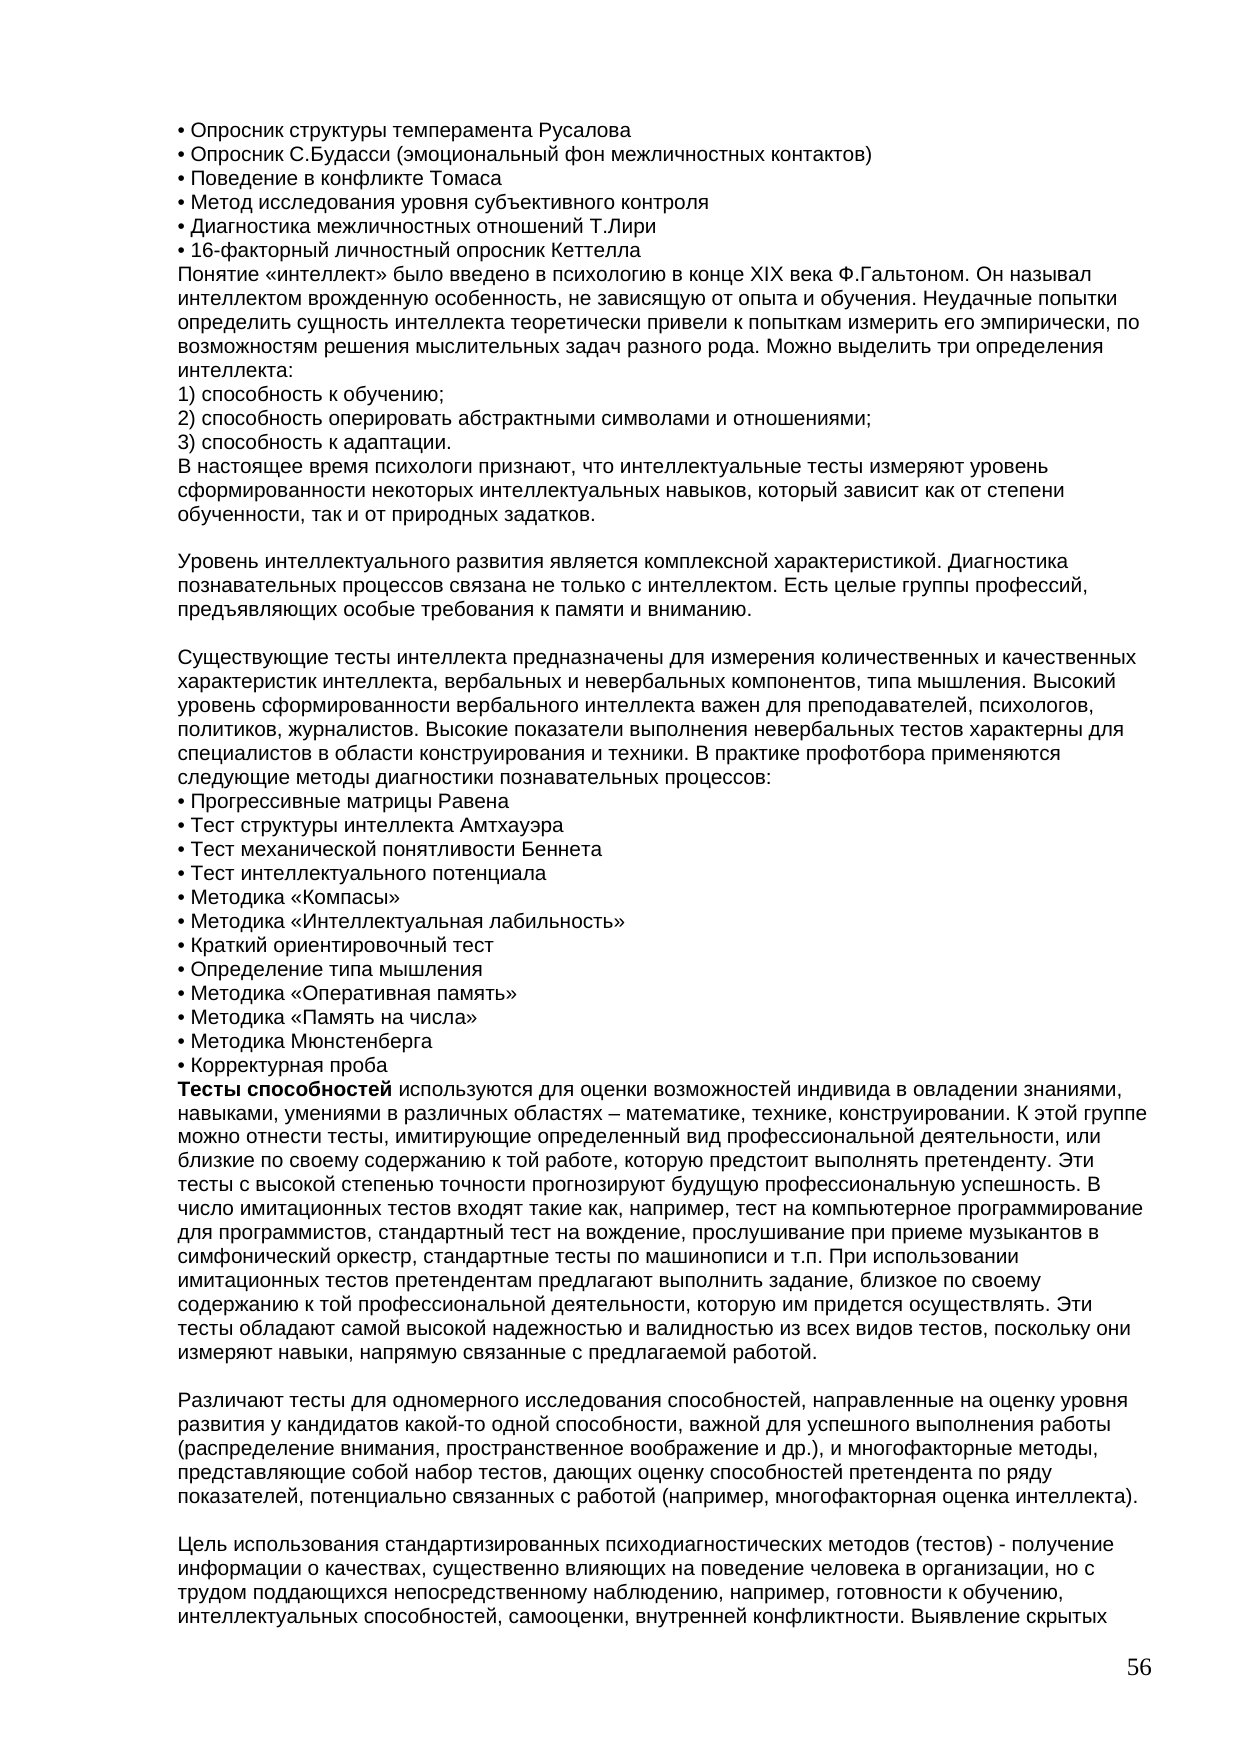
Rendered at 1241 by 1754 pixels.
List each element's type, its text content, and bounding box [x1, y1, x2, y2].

text 1) способность к обучению; 2) способность оперировать абстрактными символами и отношениями; 3) способность к адаптации. [177, 382, 1152, 453]
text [177, 118, 1152, 262]
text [177, 1076, 1152, 1627]
text Понятие «интеллект» было введено в психологию в конце XIX века Ф.Гальтоном. Он называл интеллектом врожденную особенность, не зависящую от опыта и обучения. Неудачные попытки определить сущность интеллекта теоретически привели к попыткам измерить его эмпирически, по возможностям решения мыслительных задач разного рода. Можно выделить три определения интеллекта: [177, 262, 1152, 382]
text • Прогрессивные матрицы Равена • Тест структуры интеллекта Амтхауэра • Тест механической понятливости Беннета • Тест интеллектуального потенциала • Методика «Компасы» • Методика «Интеллектуальная лабильность» • Краткий ориентировочный тест • Определение типа мышления • Методика «Оперативная память» • Методика «Память на числа» • Методика Мюнстенберга • Корректурная проба [177, 789, 1152, 1076]
text В настоящее время психологи признают, что интеллектуальные тесты измеряют уровень сформированности некоторых интеллектуальных навыков, который зависит как от степени обученности, так и от природных задатков. Уровень интеллектуального развития является комплексной характеристикой. Диагностика познавательных процессов связана не только с интеллектом. Есть целые группы профессий, предъявляющих особые требования к памяти и вниманию. Существующие тесты интеллекта предназначены для измерения количественных и качественных характеристик интеллекта, вербальных и невербальных компонентов, типа мышления. Высокий уровень сформированности вербального интеллекта важен для преподавателей, психологов, политиков, журналистов. Высокие показатели выполнения невербальных тестов характерны для специалистов в области конструирования и техники. В практике профотбора применяются следующие методы диагностики познавательных процессов: [177, 453, 1152, 789]
